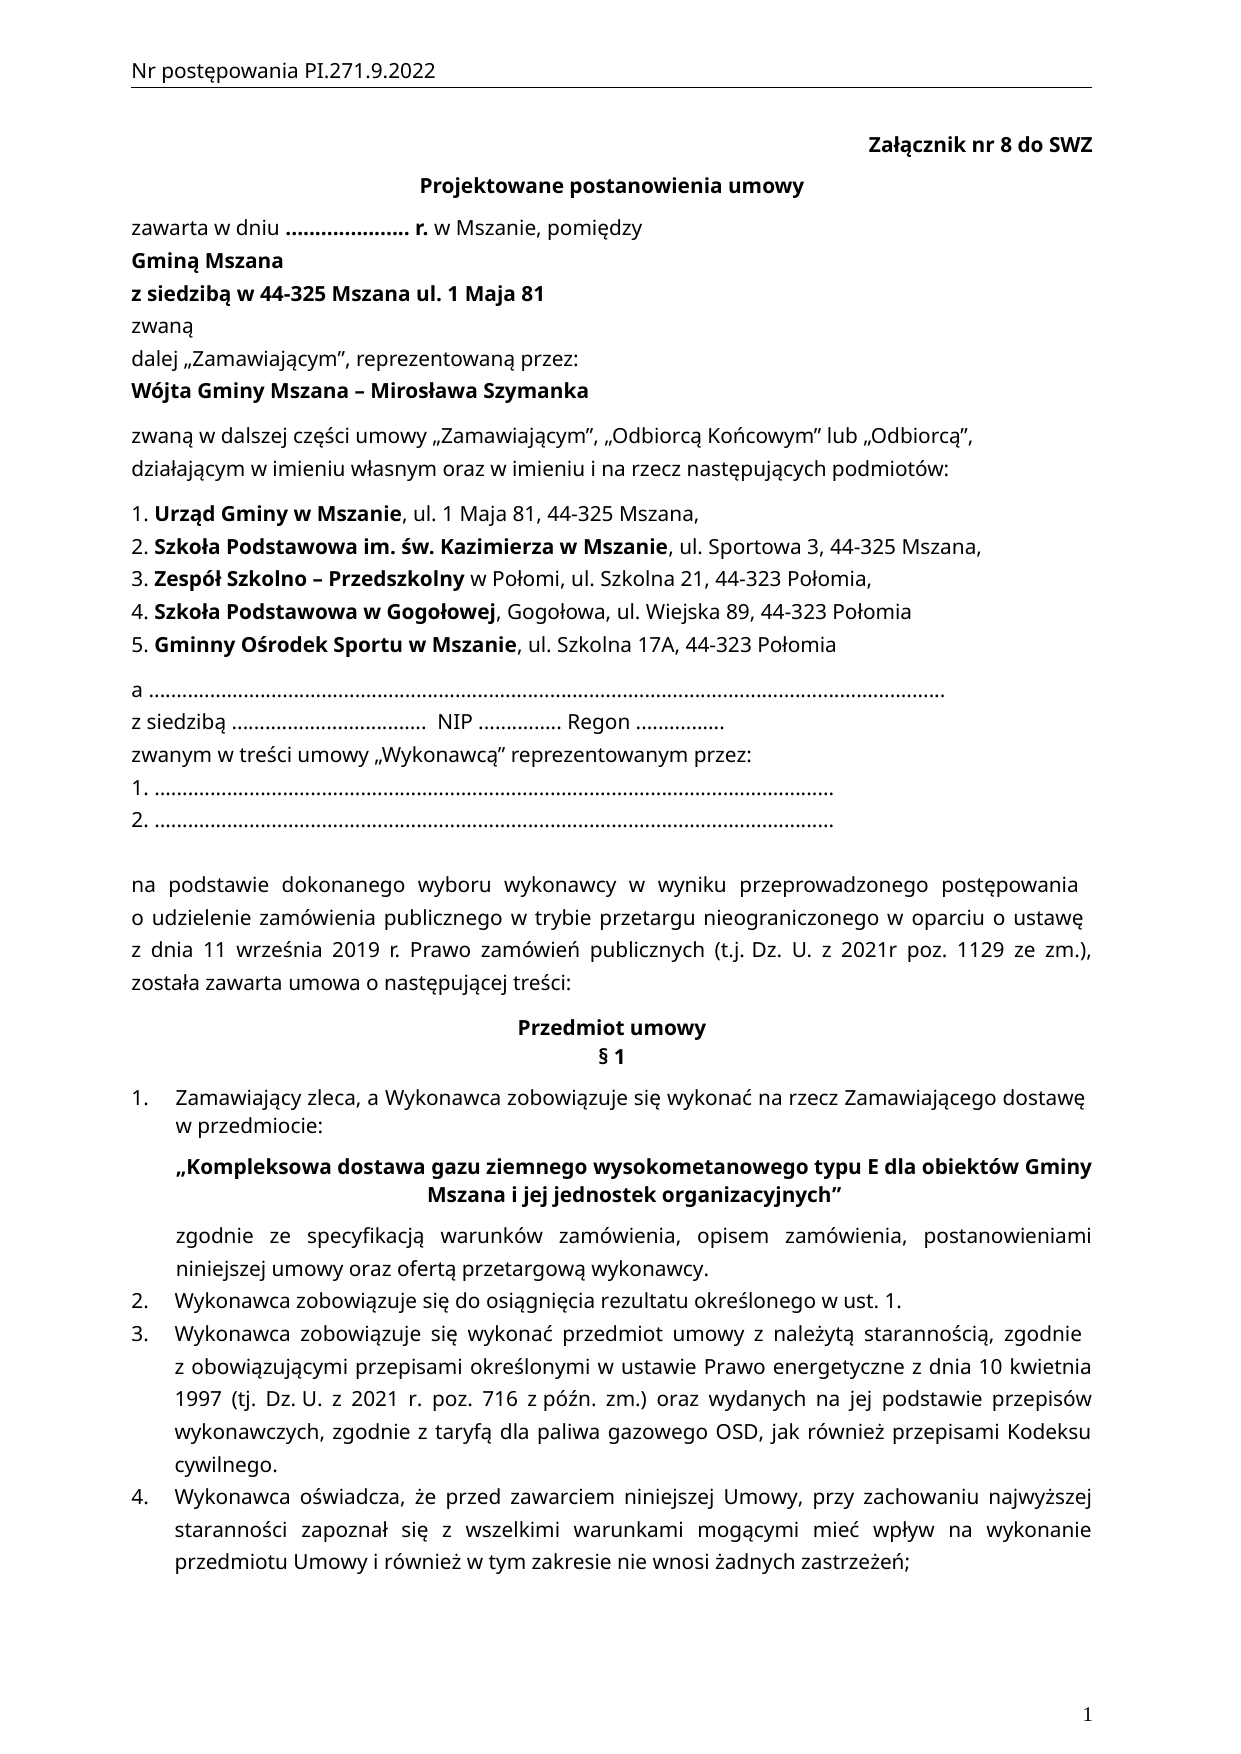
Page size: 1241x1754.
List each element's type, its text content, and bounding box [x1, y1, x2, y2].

subtitle Przedmiot umowy [131, 1013, 1092, 1042]
text Wójta Gminy Mszana – Mirosława Szymanka [131, 376, 1092, 405]
text dalej „Zamawiającym”, reprezentowaną przez: [131, 344, 1092, 372]
text 2. .......................................................................................................................... [131, 805, 1092, 834]
text 3. Zespół Szkolno – Przedszkolny w Połomi, ul. Szkolna 21, 44-323 Połomia, [131, 564, 1092, 593]
text zgodnie ze specyfikacją warunków zamówienia, opisem zamówienia, postanowieniami niniejszej umowy oraz ofertą przetargową wykonawcy. [176, 1221, 1092, 1282]
subtitle § 1 [131, 1042, 1092, 1070]
list Wykonawca oświadcza, że przed zawarciem niniejszej Umowy, przy zachowaniu najwyższej staranności zapoznał się z wszelkimi warunkami mogącymi mieć wpływ na wykonanie przedmiotu Umowy i również w tym zakresie nie wnosi żadnych zastrzeżeń; [131, 1482, 1092, 1576]
list Zamawiający zleca, a Wykonawca zobowiązuje się wykonać na rzecz Zamawiającego dostawę w przedmiocie: [131, 1083, 1092, 1139]
text działającym w imieniu własnym oraz w imieniu i na rzecz następujących podmiotów: [131, 454, 1092, 483]
text zwaną [131, 311, 1092, 340]
text z siedzibą w 44-325 Mszana ul. 1 Maja 81 [131, 279, 1092, 307]
text Załącznik nr 8 do SWZ [131, 130, 1092, 158]
text 4. Szkoła Podstawowa w Gogołowej, Gogołowa, ul. Wiejska 89, 44-323 Połomia [131, 597, 1092, 626]
text 2. Szkoła Podstawowa im. św. Kazimierza w Mszanie, ul. Sportowa 3, 44-325 Mszana, [131, 532, 1092, 560]
text na podstawie dokonanego wyboru wykonawcy w wyniku przeprowadzonego postępowania o udzielenie zamówienia publicznego w trybie przetargu nieograniczonego w oparciu o ustawę z dnia 11 września 2019 r. Prawo zamówień publicznych (t.j. Dz. U. z 2021r poz. 1129 ze zm.), została zawarta umowa o następującej treści: [131, 870, 1092, 997]
text Gminą Mszana [131, 246, 1092, 274]
text zwaną w dalszej części umowy „Zamawiającym”, „Odbiorcą Końcowym” lub „Odbiorcą”, [131, 422, 1092, 450]
text a ............................................................................................................................................... [131, 675, 1092, 703]
text 1. .......................................................................................................................... [131, 773, 1092, 801]
text 1. Urząd Gminy w Mszanie, ul. 1 Maja 81, 44-325 Mszana, [131, 499, 1092, 528]
list Wykonawca zobowiązuje się do osiągnięcia rezultatu określonego w ust. 1. [131, 1287, 1092, 1315]
text z siedzibą ................................... NIP ............... Regon ................ [131, 707, 1092, 736]
text zawarta w dniu ..................... r. w Mszanie, pomiędzy [131, 213, 1092, 242]
title Projektowane postanowienia umowy [131, 171, 1092, 199]
text zwanym w treści umowy „Wykonawcą” reprezentowanym przez: [131, 740, 1092, 768]
list Wykonawca zobowiązuje się wykonać przedmiot umowy z należytą starannością, zgodnie z obowiązującymi przepisami określonymi w ustawie Prawo energetyczne z dnia 10 kwietnia 1997 (tj. Dz. U. z 2021 r. poz. 716 z późn. zm.) oraz wydanych na jej podstawie przepisów wykonawczych, zgodnie z taryfą dla paliwa gazowego OSD, jak również przepisami Kodeksu cywilnego. [131, 1319, 1092, 1478]
text 5. Gminny Ośrodek Sportu w Mszanie, ul. Szkolna 17A, 44-323 Połomia [131, 630, 1092, 658]
text „Kompleksowa dostawa gazu ziemnego wysokometanowego typu E dla obiektów Gminy Mszana i jej jednostek organizacyjnych” [175, 1152, 1092, 1209]
